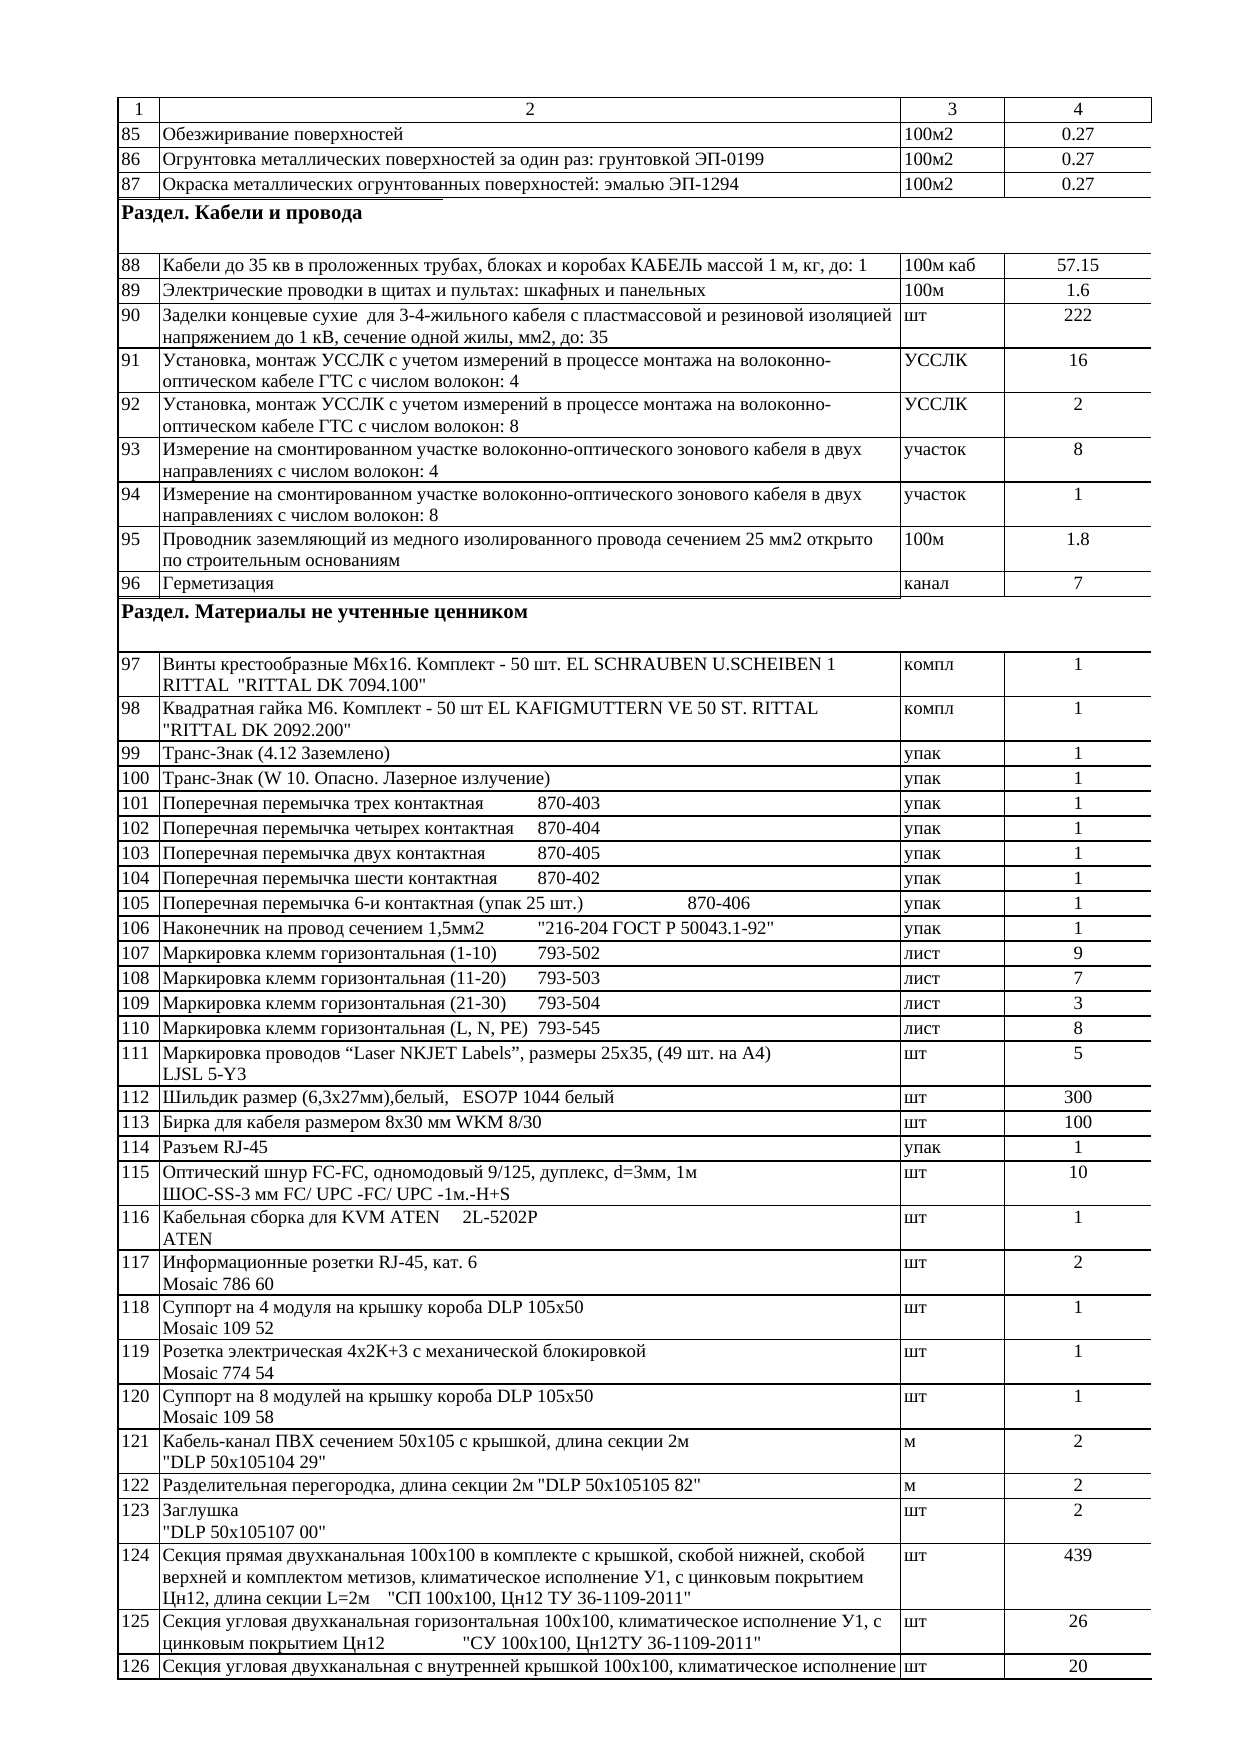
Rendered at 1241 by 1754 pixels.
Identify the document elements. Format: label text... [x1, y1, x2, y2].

table_cell шт [901, 1296, 1004, 1339]
table_cell 100м2 [901, 173, 1004, 197]
table_cell лист [901, 1017, 1004, 1040]
table_cell 123 [119, 1499, 159, 1542]
table_cell упак [901, 792, 1004, 815]
table_header 4 [1005, 98, 1151, 122]
table_cell Раздел. Кабели и провода [119, 200, 443, 252]
table_cell 118 [119, 1296, 159, 1339]
table_cell шт [901, 1042, 1004, 1085]
table_cell 108 [119, 967, 159, 990]
table_cell упак [901, 867, 1004, 890]
table_cell 2 [1005, 392, 1152, 436]
table_cell 1 [1005, 840, 1152, 865]
table_cell 16 [1005, 347, 1152, 392]
table_cell 87 [119, 173, 159, 197]
table_cell 100м2 [901, 123, 1004, 147]
table_cell Измерение на смонтированном участке волоконно-оптического зонового кабеля в двух направлениях с числом волокон: 8 [160, 483, 900, 526]
table_cell м [901, 1474, 1004, 1498]
table_cell 116 [119, 1206, 159, 1249]
table_cell канал [901, 572, 1004, 596]
table_cell Заглушка "DLP 50x105107 00" [160, 1499, 900, 1542]
table_cell 86 [119, 148, 159, 172]
table_cell 8 [1005, 1015, 1152, 1040]
table_cell шт [901, 1251, 1004, 1294]
table_cell Огрунтовка металлических поверхностей за один раз: грунтовкой ЭП-0199 [160, 148, 900, 172]
table_cell 117 [119, 1251, 159, 1294]
table_header 2 [160, 98, 900, 122]
table_cell 91 [119, 349, 159, 392]
table_cell 1 [1005, 890, 1152, 915]
table_cell 2 [1005, 1249, 1152, 1294]
table_cell 107 [119, 942, 159, 965]
table_cell 300 [1005, 1085, 1152, 1110]
table_cell 121 [119, 1430, 159, 1473]
table_cell Разъем RJ-45 [160, 1137, 900, 1160]
table_cell 96 [119, 572, 159, 596]
table_cell 94 [119, 483, 159, 526]
table_cell 1 [1005, 790, 1152, 815]
table_cell 2 [1005, 1473, 1152, 1498]
table_cell Транс-Знак (W 10. Опасно. Лазерное излучение) [160, 767, 900, 790]
table_cell упак [901, 767, 1004, 790]
table_cell Проводник заземляющий из медного изолированного провода сечением 25 мм2 открыто по строительным основаниям [160, 527, 900, 571]
table_cell 7 [1005, 965, 1152, 990]
table_cell 1 [1005, 1383, 1152, 1428]
table_cell 2 [1005, 1498, 1152, 1542]
table_cell Маркировка клемм горизонтальная (11-20) 793-503 [160, 967, 900, 990]
table_cell 8 [1005, 436, 1152, 481]
table_cell 3 [1005, 990, 1152, 1015]
table_cell Окраска металлических огрунтованных поверхностей: эмалью ЭП-1294 [160, 173, 900, 197]
table_cell 126 [119, 1655, 159, 1678]
table_cell 1 [1005, 1294, 1152, 1339]
table_cell 1 [1005, 651, 1152, 696]
table_cell 105 [119, 892, 159, 915]
table_cell 85 [119, 123, 159, 147]
table_cell Секция прямая двухканальная 100х100 в комплекте с крышкой, скобой нижней, скобой верхней и комплектом метизов, климатическое исполнение У1, с цинковым покрытием Цн12, длина секции L=2м "СП 100х100, Цн12 ТУ 36-1109-2011" [160, 1544, 900, 1609]
table_cell шт [901, 304, 1004, 347]
table_cell 439 [1005, 1543, 1152, 1609]
table_cell 93 [119, 438, 159, 481]
table_cell 99 [119, 742, 159, 765]
table_cell упак [901, 917, 1004, 940]
table_header 3 [901, 98, 1004, 122]
table_cell 1 [1005, 1205, 1152, 1249]
table_cell упак [901, 1137, 1004, 1160]
table_cell компл [901, 653, 1004, 696]
table_cell 100м каб [901, 254, 1004, 277]
table_cell шт [901, 1206, 1004, 1249]
table_cell Квадратная гайка М6. Комплект - 50 шт EL KAFIGMUTTERN VE 50 ST. RITTAL "RITTAL DK 2092.200" [160, 697, 900, 740]
table_cell 0.27 [1005, 172, 1152, 197]
table_cell Наконечник на провод сечением 1,5мм2 "216-204 ГОСТ Р 50043.1-92" [160, 917, 900, 940]
table_cell 88 [119, 254, 159, 277]
table_cell 1 [1005, 1339, 1152, 1383]
table_cell Информационные розетки RJ-45, кат. 6 Mosaic 786 60 [160, 1251, 900, 1294]
table_cell 92 [119, 393, 159, 436]
table_cell 103 [119, 842, 159, 865]
table_cell 100м [901, 527, 1004, 571]
table_cell 122 [119, 1474, 159, 1498]
table_cell 119 [119, 1340, 159, 1383]
table_cell Кабели до 35 кв в проложенных трубах, блоках и коробах КАБЕЛЬ массой 1 м, кг, до: 1 [160, 254, 900, 277]
table_cell Поперечная перемычка шести контактная 870-402 [160, 867, 900, 890]
table_cell 1 [1005, 765, 1152, 790]
table_cell Установка, монтаж УССЛК с учетом измерений в процессе монтажа на волоконно-оптическом кабеле ГТС с числом волокон: 4 [160, 349, 900, 392]
table_cell 9 [1005, 940, 1152, 965]
table_cell 100м2 [901, 148, 1004, 172]
table_cell Герметизация [160, 572, 900, 596]
table_cell участок [901, 438, 1004, 481]
table_cell Кабельная сборка для KVM ATEN 2L-5202P ATEN [160, 1206, 900, 1249]
table_cell 2 [1005, 1428, 1152, 1473]
table_cell 111 [119, 1042, 159, 1085]
table_cell Винты крестообразные М6х16. Комплект - 50 шт. EL SCHRAUBEN U.SCHEIBEN 1 RITTAL "RITTAL DK 7094.100" [160, 653, 900, 696]
table_cell 98 [119, 697, 159, 740]
table_cell 104 [119, 867, 159, 890]
table_cell Розетка электрическая 4х2К+3 с механической блокировкой Mosaic 774 54 [160, 1340, 900, 1383]
table_cell 106 [119, 917, 159, 940]
table_cell шт [901, 1544, 1004, 1609]
table_cell Измерение на смонтированном участке волоконно-оптического зонового кабеля в двух направлениях с числом волокон: 4 [160, 438, 900, 481]
table_cell шт [901, 1162, 1004, 1204]
table_cell Кабель-канал ПВХ сечением 50х105 с крышкой, длина секции 2м "DLP 50x105104 29" [160, 1430, 900, 1473]
table_cell 110 [119, 1017, 159, 1040]
table_cell 1.6 [1005, 278, 1152, 302]
table_cell 100м [901, 279, 1004, 302]
table_cell лист [901, 942, 1004, 965]
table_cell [160, 1655, 900, 1678]
table_cell Суппорт на 8 модулей на крышку короба DLP 105х50 Mosaic 109 58 [160, 1385, 900, 1428]
table_cell 1 [1005, 1135, 1152, 1160]
table_cell Оптический шнур FC-FC, одномодовый 9/125, дуплекс, d=3мм, 1м ШОС-SS-3 мм FC/ UPC -FC/ UPC -1м.-Н+S [160, 1162, 900, 1204]
table_header 1 [119, 98, 159, 122]
table_cell 101 [119, 792, 159, 815]
table_cell шт [901, 1340, 1004, 1383]
table_cell УССЛК [901, 393, 1004, 436]
table_cell лист [901, 967, 1004, 990]
table_cell 1 [1005, 740, 1152, 765]
table_cell Поперечная перемычка трех контактная 870-403 [160, 792, 900, 815]
table_cell Поперечная перемычка четырех контактная 870-404 [160, 817, 900, 840]
table_cell Секция угловая двухканальная горизонтальная 100х100, климатическое исполнение У1, с цинковым покрытием Цн12 "СУ 100х100, Цн12ТУ 36-1109-2011" [160, 1610, 900, 1653]
table_cell 10 [1005, 1160, 1152, 1204]
table_cell Обезжиривание поверхностей [160, 123, 900, 147]
table_cell 89 [119, 279, 159, 302]
table_cell 90 [119, 304, 159, 347]
table_cell Электрические проводки в щитах и пультах: шкафных и панельных [160, 279, 900, 302]
table_cell 112 [119, 1087, 159, 1110]
table_cell 1 [1005, 696, 1152, 740]
table_cell 124 [119, 1544, 159, 1609]
table_cell 95 [119, 527, 159, 571]
table_cell 100 [119, 767, 159, 790]
table_cell 100 [1005, 1110, 1152, 1135]
table_cell упак [901, 817, 1004, 840]
table_cell 120 [119, 1385, 159, 1428]
table_cell 113 [119, 1112, 159, 1135]
table_cell участок [901, 483, 1004, 526]
table_cell 125 [119, 1610, 159, 1653]
table_cell 0.27 [1005, 147, 1152, 172]
table_cell 102 [119, 817, 159, 840]
table_cell Маркировка клемм горизонтальная (21-30) 793-504 [160, 992, 900, 1015]
table_cell Суппорт на 4 модуля на крышку короба DLP 105х50 Mosaic 109 52 [160, 1296, 900, 1339]
table_cell 97 [119, 653, 159, 696]
table_cell шт [901, 1655, 1004, 1678]
table_cell упак [901, 842, 1004, 865]
table_cell 0.27 [1005, 123, 1152, 147]
table_cell 109 [119, 992, 159, 1015]
table_cell Маркировка проводов “Laser NKJET Labels”, размеры 25x35, (49 шт. на А4) LJSL 5-Y3 [160, 1042, 900, 1085]
table_cell Установка, монтаж УССЛК с учетом измерений в процессе монтажа на волоконно-оптическом кабеле ГТС с числом волокон: 8 [160, 393, 900, 436]
table_cell 115 [119, 1162, 159, 1204]
table_cell Разделительная перегородка, длина секции 2м "DLP 50x105105 82" [160, 1474, 900, 1498]
table_cell Шильдик размер (6,3х27мм),белый, ESO7P 1044 белый [160, 1087, 900, 1110]
table_cell 57.15 [1005, 253, 1152, 277]
table_cell лист [901, 992, 1004, 1015]
table_cell 1 [1005, 865, 1152, 890]
table_cell 5 [1005, 1040, 1152, 1085]
table_cell шт [901, 1112, 1004, 1135]
table_cell Раздел. Материалы не учтенные ценником [119, 599, 901, 651]
table_cell 20 [1005, 1653, 1152, 1678]
table_cell 1 [1005, 481, 1152, 526]
table_cell упак [901, 742, 1004, 765]
table_cell Бирка для кабеля размером 8х30 мм WKM 8/30 [160, 1112, 900, 1135]
table_cell шт [901, 1499, 1004, 1542]
table_cell 1 [1005, 815, 1152, 840]
table_cell УССЛК [901, 349, 1004, 392]
table_cell 114 [119, 1137, 159, 1160]
table_cell Поперечная перемычка 6-и контактная (упак 25 шт.) 870-406 [160, 892, 900, 915]
table_cell шт [901, 1610, 1004, 1653]
table_cell м [901, 1430, 1004, 1473]
table_cell 222 [1005, 303, 1152, 347]
table_cell шт [901, 1087, 1004, 1110]
table_cell упак [901, 892, 1004, 915]
table_cell 1.8 [1005, 526, 1152, 571]
table_cell Транс-Знак (4.12 Заземлено) [160, 742, 900, 765]
table_cell Маркировка клемм горизонтальная (1-10) 793-502 [160, 942, 900, 965]
table_cell Поперечная перемычка двух контактная 870-405 [160, 842, 900, 865]
table_cell 7 [1005, 571, 1152, 596]
table_cell Маркировка клемм горизонтальная (L, N, PE) 793-545 [160, 1017, 900, 1040]
table_cell Заделки концевые сухие для 3-4-жильного кабеля с пластмассовой и резиновой изоляцией напряжением до 1 кВ, сечение одной жилы, мм2, до: 35 [160, 304, 900, 347]
table_cell шт [901, 1385, 1004, 1428]
table_cell 26 [1005, 1609, 1152, 1653]
table_cell 1 [1005, 915, 1152, 940]
table_cell компл [901, 697, 1004, 740]
